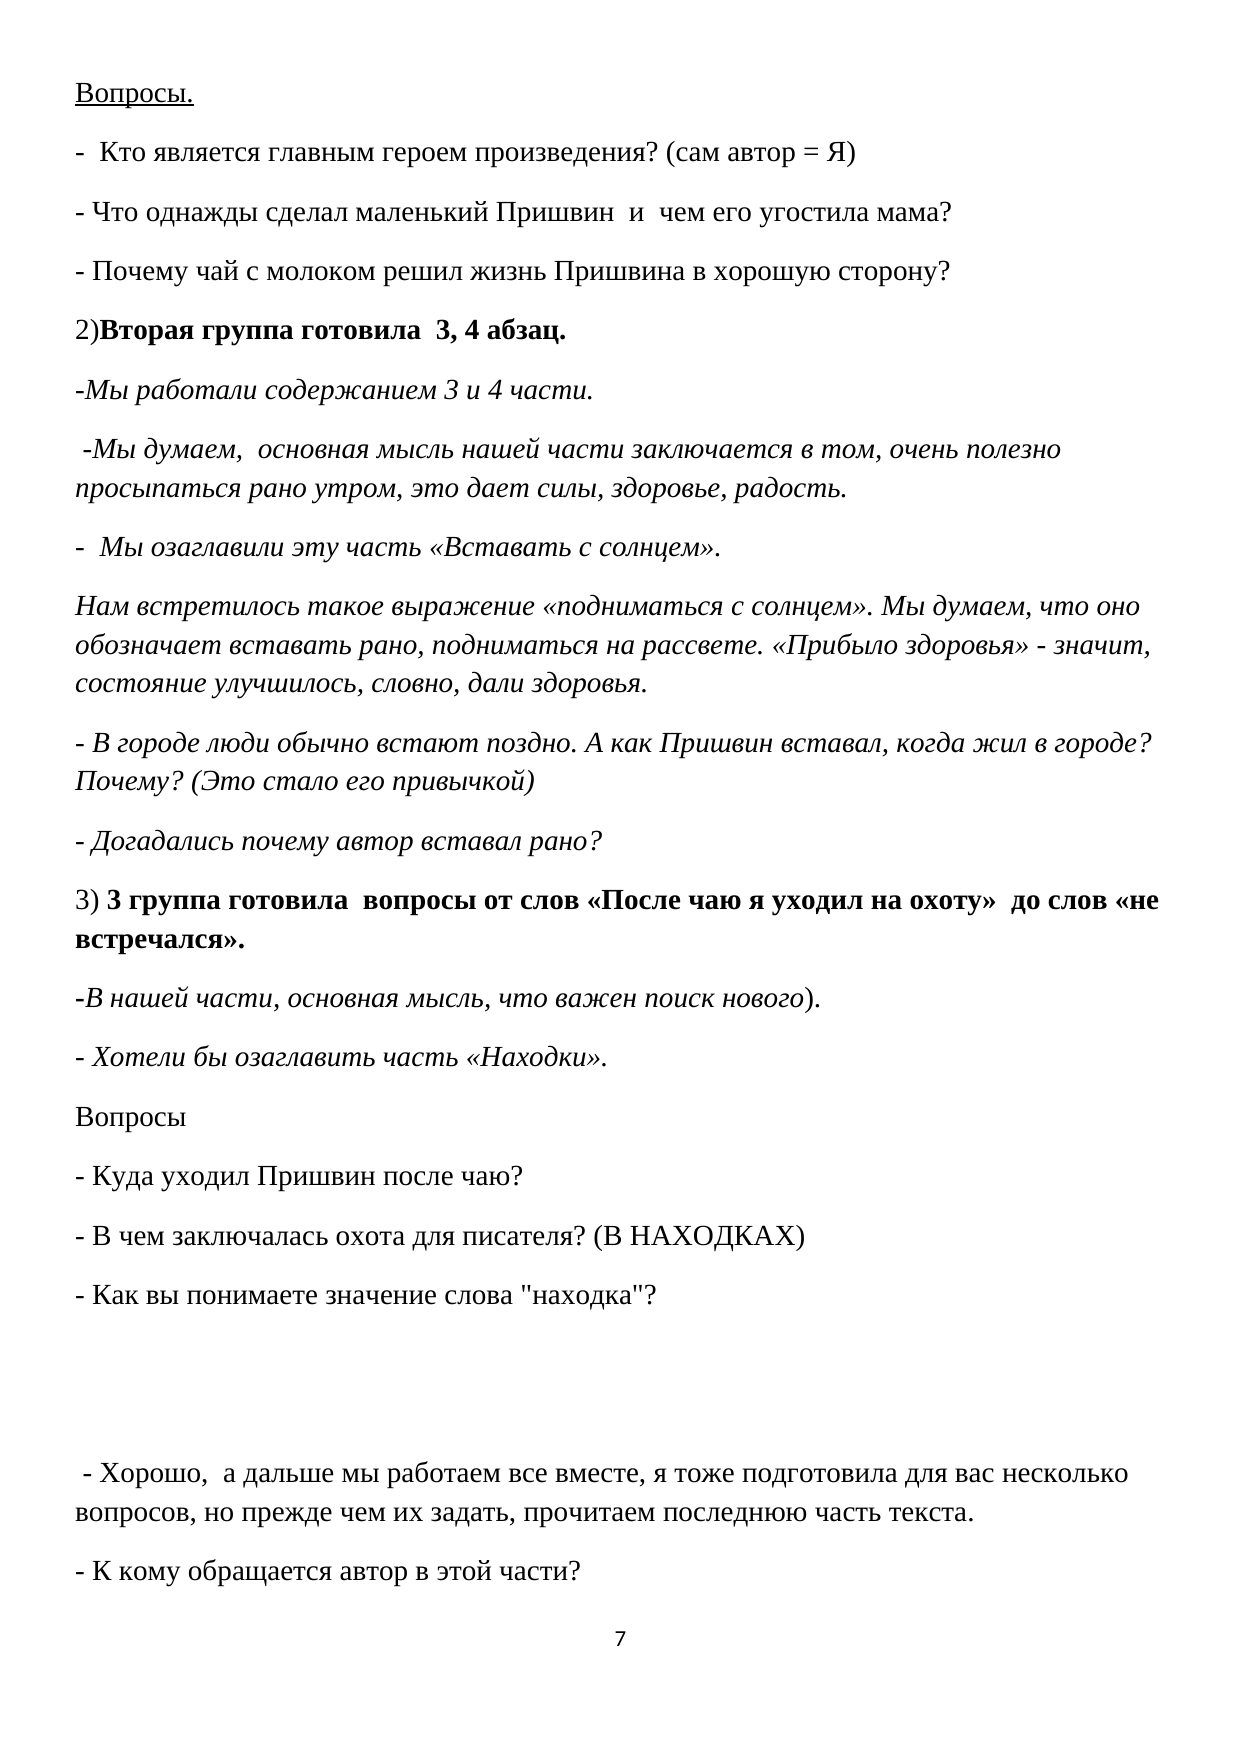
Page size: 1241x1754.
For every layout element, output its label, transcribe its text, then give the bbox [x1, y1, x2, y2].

text - Куда уходил Пришвин после чаю? [75, 1158, 1165, 1192]
text Вопросы [75, 1099, 1165, 1132]
text - Догадались почему автор вставал рано? [75, 823, 1165, 856]
text 3) 3 группа готовила вопросы от слов «После чаю я уходил на охоту» до слов «не встречался». [75, 882, 1165, 954]
text - В городе люди обычно встают поздно. А как Пришвин вставал, когда жил в городе? Почему? (Это стало его привычкой) [75, 725, 1165, 797]
text -Мы работали содержанием 3 и 4 части. [75, 372, 1165, 405]
text - Хотели бы озаглавить часть «Находки». [75, 1039, 1165, 1073]
text - Что однажды сделал маленький Пришвин и чем его угостила мама? [75, 194, 1165, 227]
text - Почему чай с молоком решил жизнь Пришвина в хорошую сторону? [75, 253, 1165, 287]
text 2)Вторая группа готовила 3, 4 абзац. [75, 312, 1165, 346]
text -Мы думаем, основная мысль нашей части заключается в том, очень полезно просыпаться рано утром, это дает силы, здоровье, радость. [75, 431, 1165, 503]
text - Кто является главным героем произведения? (сам автор = Я) [75, 134, 1165, 168]
text -В нашей части, основная мысль, что важен поиск нового). [75, 980, 1165, 1014]
text Нам встретилось такое выражение «подниматься с солнцем». Мы думаем, что оно обозначает вставать рано, подниматься на рассвете. «Прибыло здоровья» - значит, состояние улучшилось, словно, дали здоровья. [75, 588, 1165, 699]
text - Как вы понимаете значение слова "находка"? [75, 1277, 1165, 1311]
text Вопросы. [75, 75, 1165, 108]
text - К кому обращается автор в этой части? [75, 1553, 1165, 1587]
text - В чем заключалась охота для писателя? (В НАХОДКАХ) [75, 1218, 1165, 1251]
text - Мы озаглавили эту часть «Вставать с солнцем». [75, 529, 1165, 563]
text - Хорошо, а дальше мы работаем все вместе, я тоже подготовила для вас несколько вопросов, но прежде чем их задать, прочитаем последнюю часть текста. [75, 1455, 1165, 1527]
